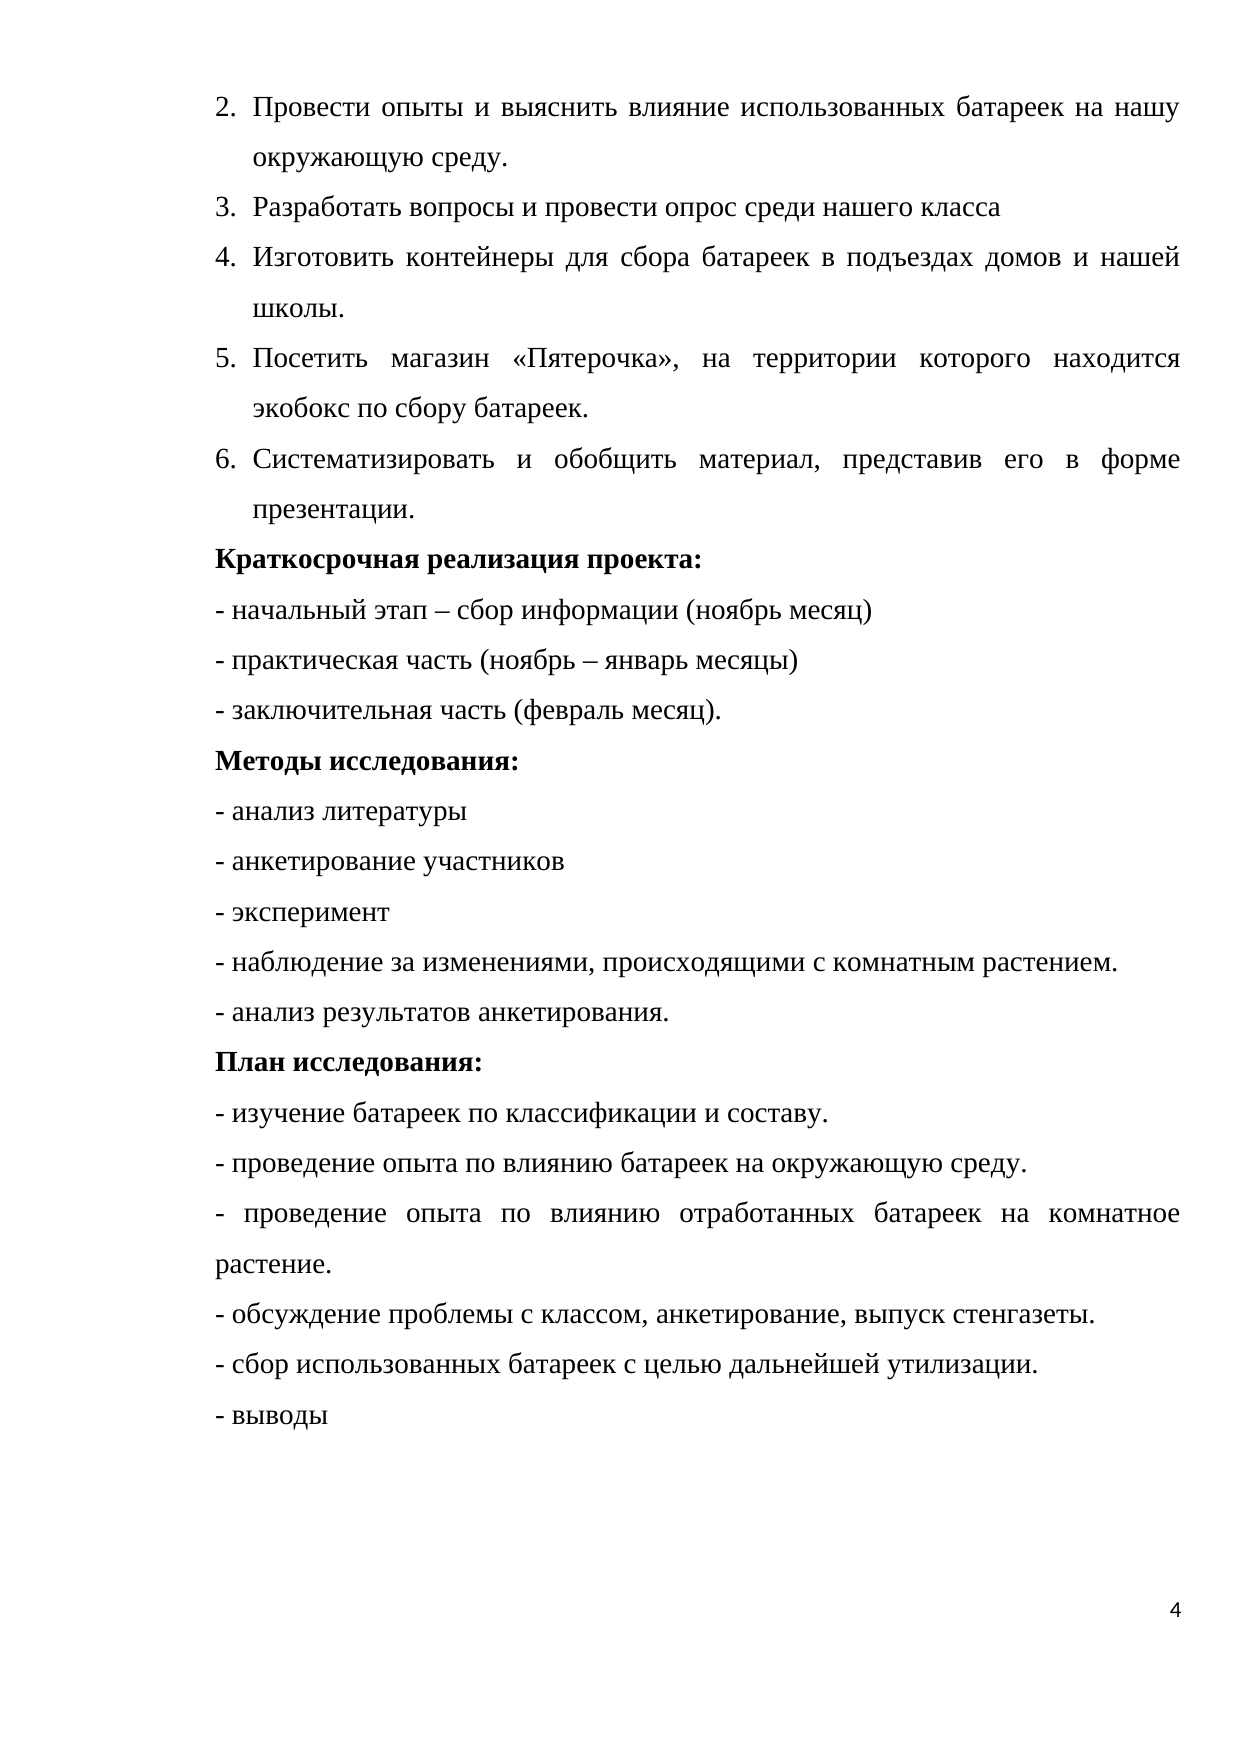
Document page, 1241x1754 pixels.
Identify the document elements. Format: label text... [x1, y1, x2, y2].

text - эксперимент [215, 894, 1181, 927]
text - сбор использованных батареек с целью дальнейшей утилизации. [215, 1346, 1181, 1380]
text - проведение опыта по влиянию отработанных батареек на комнатное растение. [215, 1196, 1181, 1279]
text Методы исследования: [215, 743, 1181, 776]
list Посетить магазин «Пятерочка», на территории которого находится экобокс по сбору батареек. [215, 340, 1181, 424]
list Разработать вопросы и провести опрос среди нашего класса [215, 189, 1181, 223]
text - анализ результатов анкетирования. [215, 994, 1181, 1028]
text - анкетирование участников [215, 843, 1181, 877]
text План исследования: [215, 1044, 1181, 1078]
text - изучение батареек по классификации и составу. [215, 1095, 1181, 1128]
text - практическая часть (ноябрь – январь месяцы) [215, 642, 1181, 676]
text - заключительная часть (февраль месяц). [215, 692, 1181, 726]
text - наблюдение за изменениями, происходящими с комнатным растением. [215, 944, 1181, 977]
text - анализ литературы [215, 793, 1181, 827]
text - проведение опыта по влиянию батареек на окружающую среду. [215, 1145, 1181, 1179]
text - выводы [215, 1397, 1181, 1430]
text - обсуждение проблемы с классом, анкетирование, выпуск стенгазеты. [215, 1296, 1181, 1330]
text - начальный этап – сбор информации (ноябрь месяц) [215, 592, 1181, 625]
list Провести опыты и выяснить влияние использованных батареек на нашу окружающую среду. [215, 89, 1181, 172]
list Изготовить контейнеры для сбора батареек в подъездах домов и нашей школы. [215, 239, 1181, 323]
text Краткосрочная реализация проекта: [215, 541, 1181, 575]
list Систематизировать и обобщить материал, представив его в форме презентации. [215, 441, 1181, 525]
